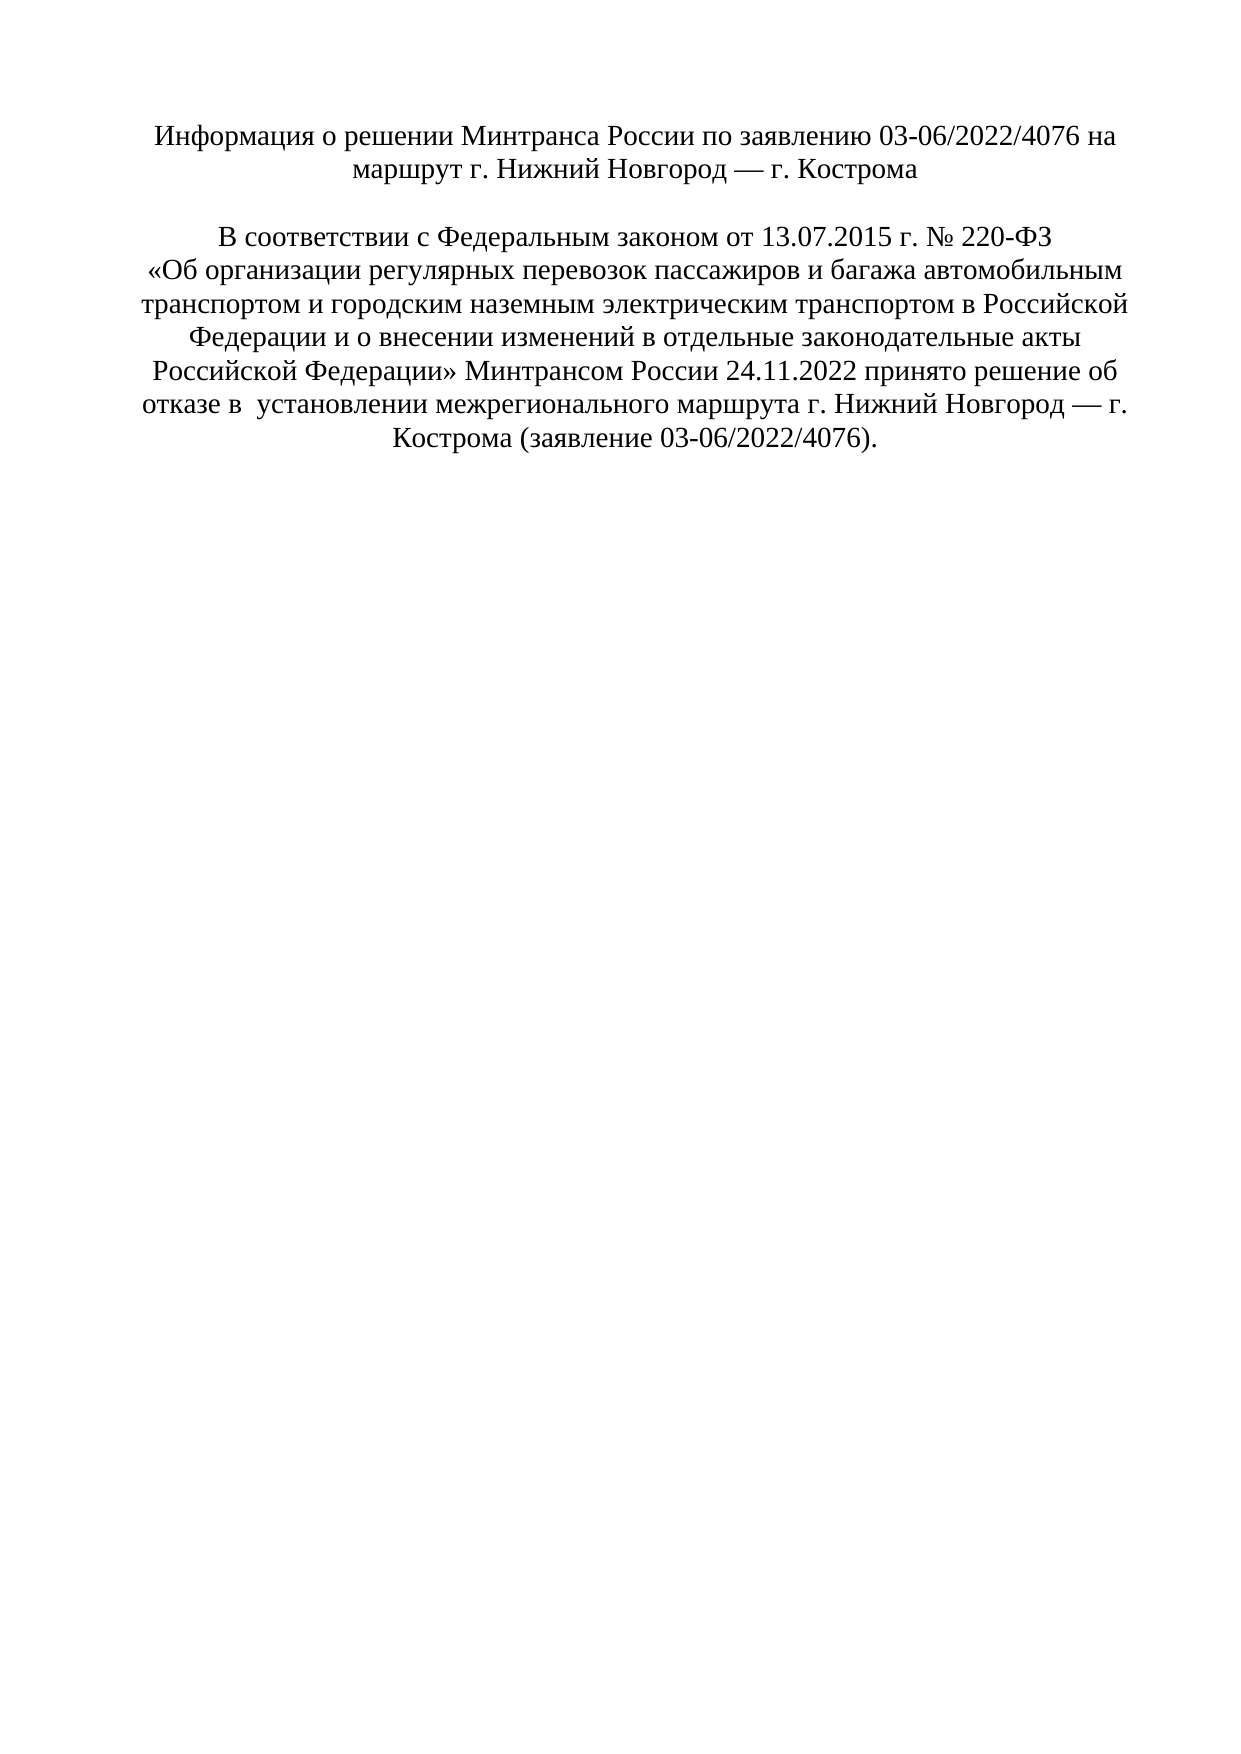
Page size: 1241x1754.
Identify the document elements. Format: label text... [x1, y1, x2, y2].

text Информация о решении Минтранса России по заявлению 03-06/2022/4076 на маршрут г. Нижний Новгород — г. Кострома [118, 118, 1152, 185]
text В соответствии с Федеральным законом от 13.07.2015 г. № 220-ФЗ «Об организации регулярных перевозок пассажиров и багажа автомобильным транспортом и городским наземным электрическим транспортом в Российской Федерации и о внесении изменений в отдельные законодательные акты Российской Федерации» Минтрансом России 24.11.2022 принято решение об отказе в установлении межрегионального маршрута г. Нижний Новгород — г. Кострома (заявление 03-06/2022/4076). [118, 219, 1152, 453]
